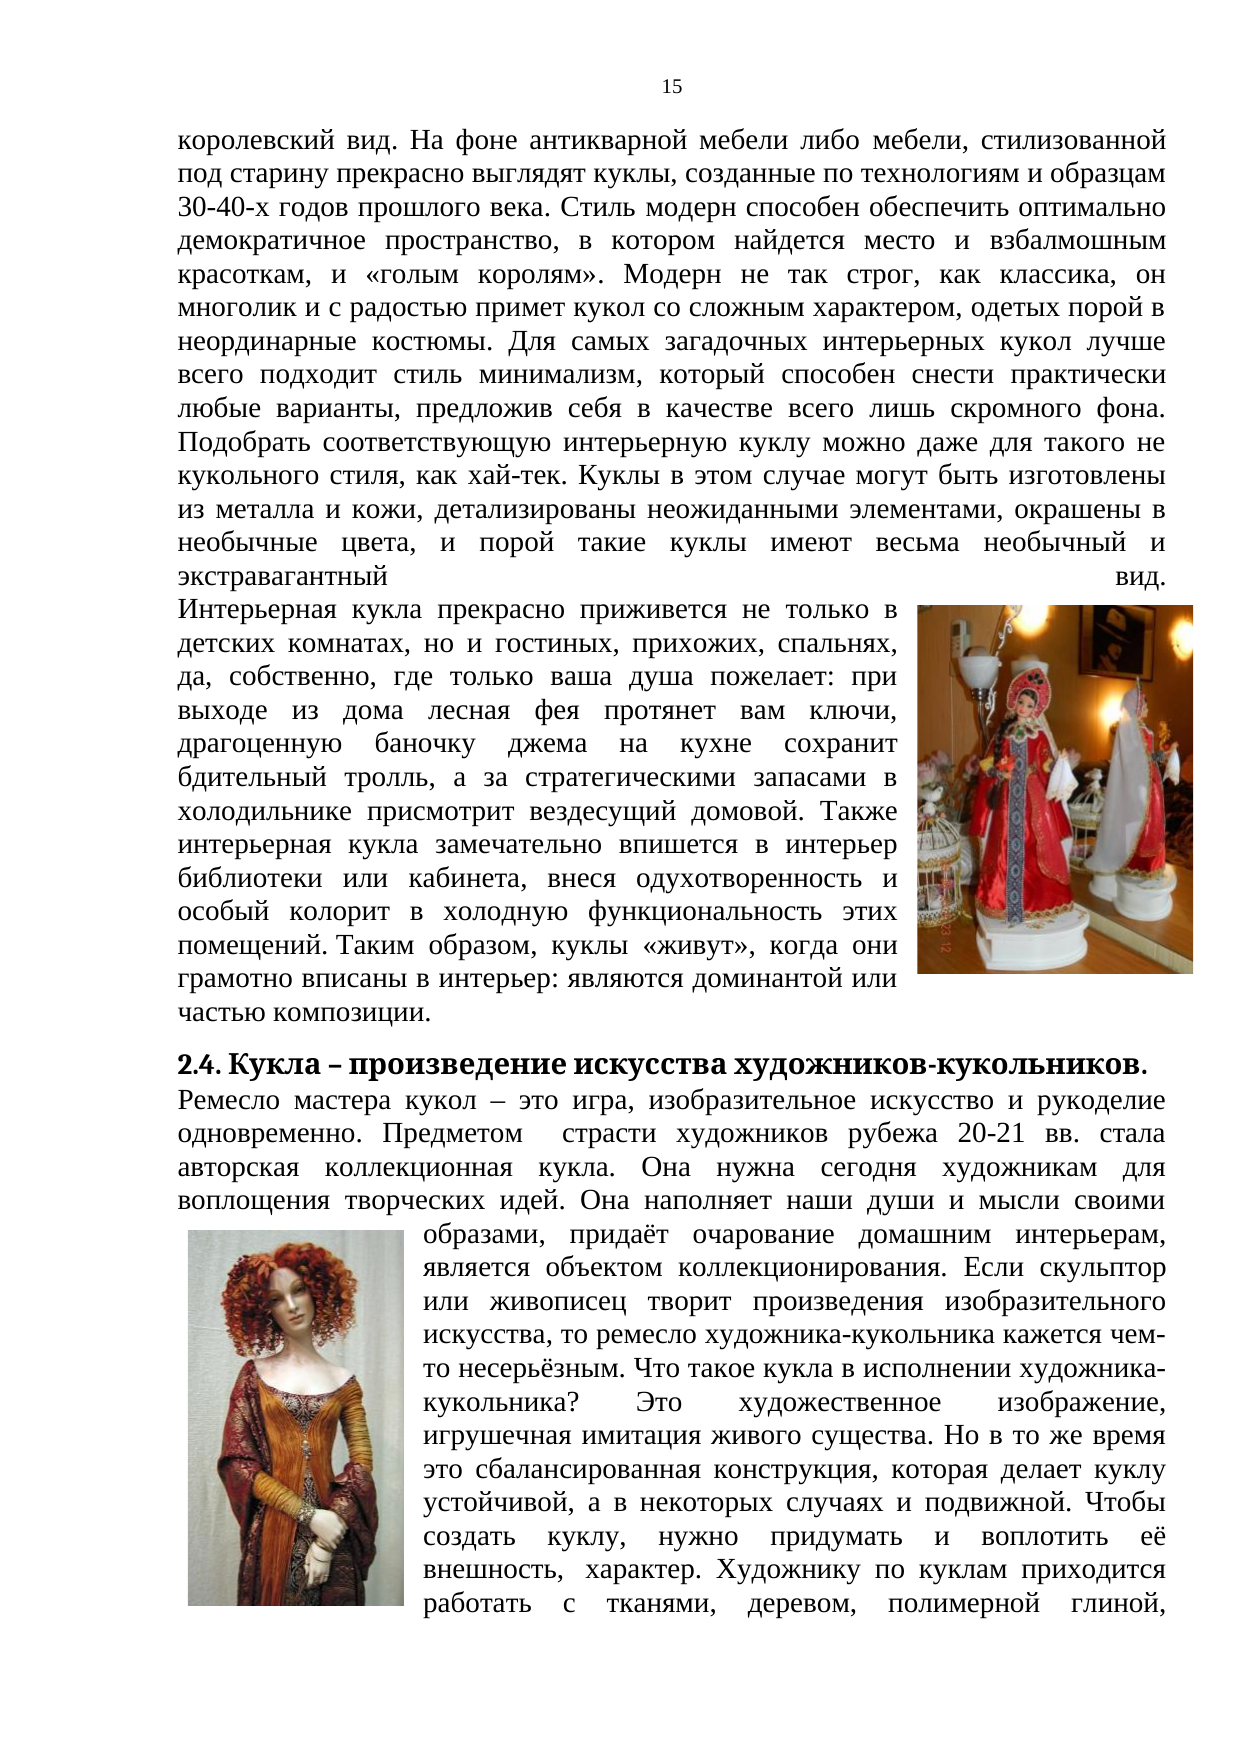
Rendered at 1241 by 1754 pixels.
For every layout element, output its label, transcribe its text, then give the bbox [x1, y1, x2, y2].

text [177, 1082, 1167, 1618]
picture [917, 605, 1194, 974]
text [177, 122, 1167, 1027]
picture [187, 1230, 404, 1606]
subtitle 2.4. Кукла – произведение искусства художников-кукольников. [177, 1048, 1167, 1082]
